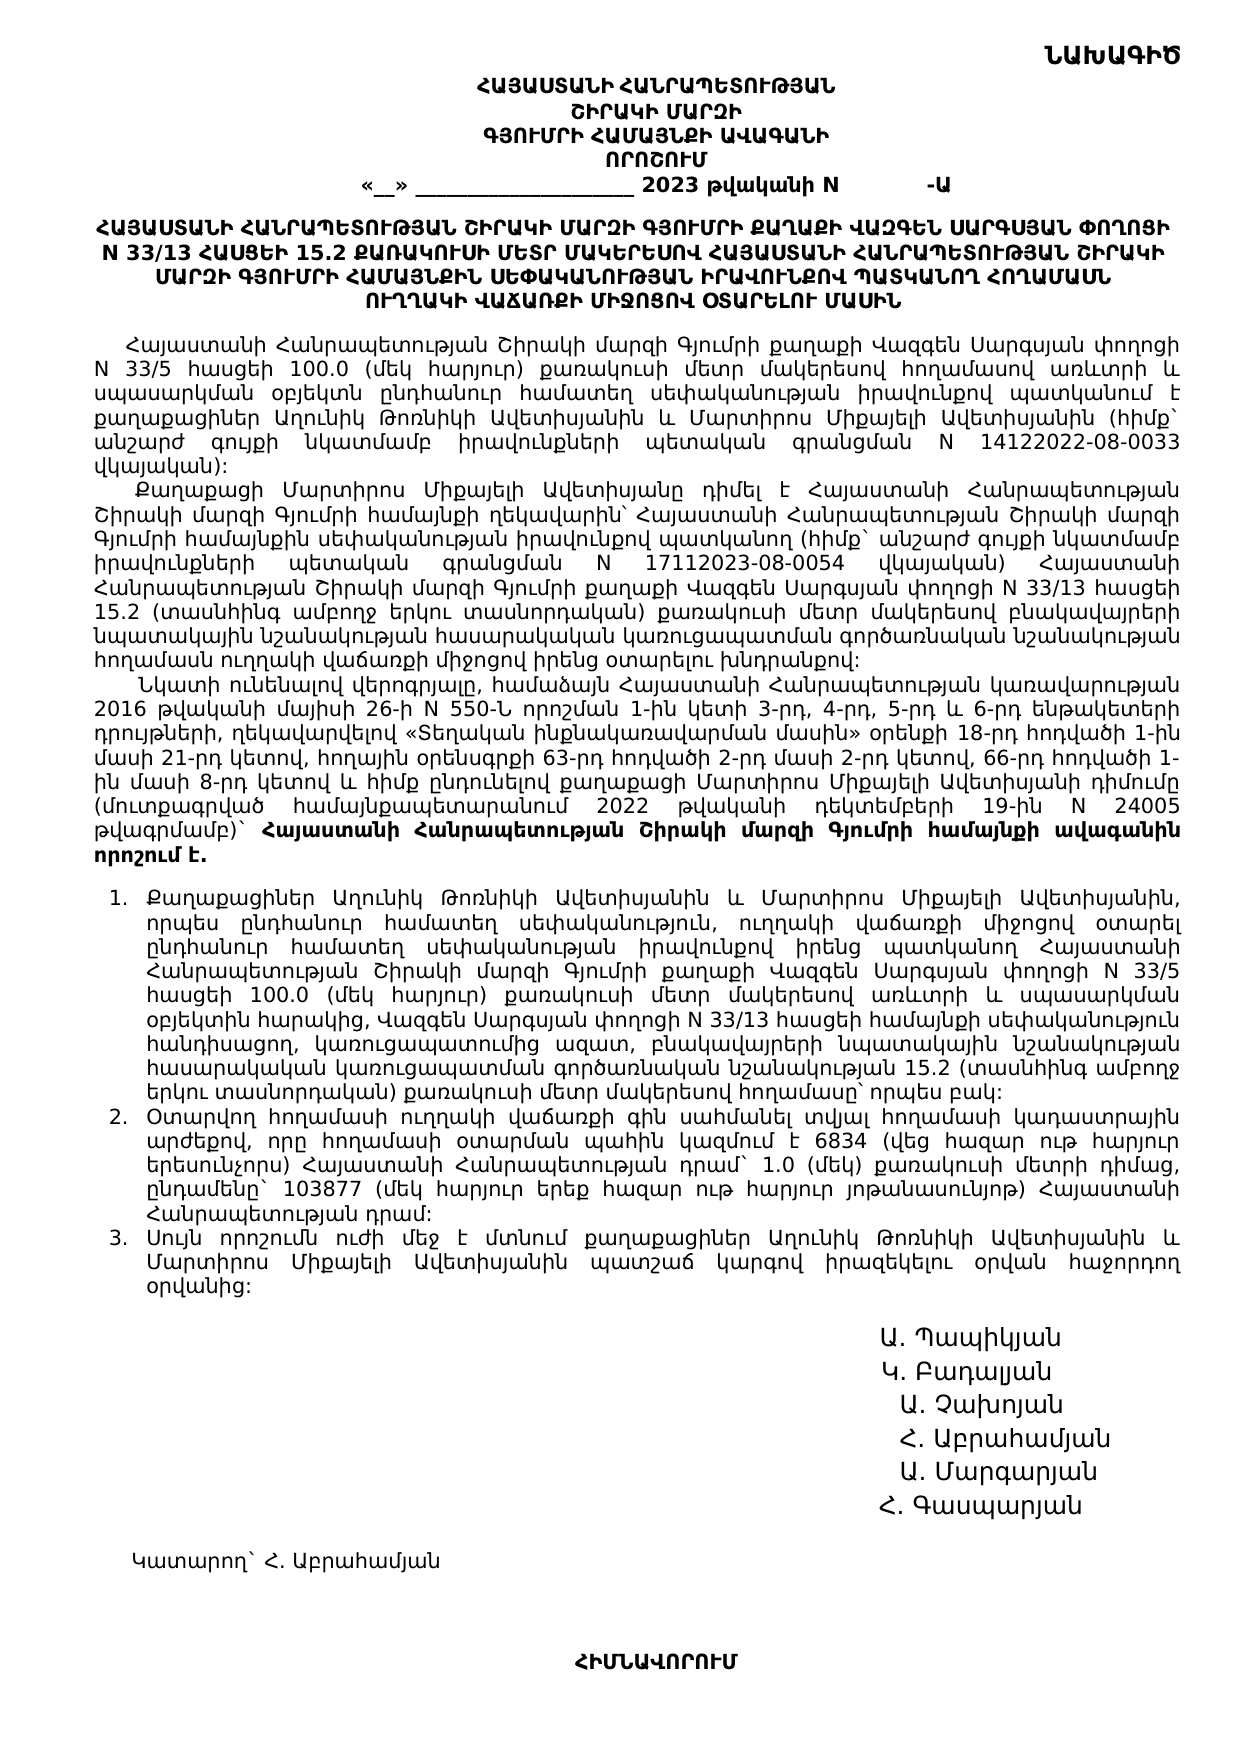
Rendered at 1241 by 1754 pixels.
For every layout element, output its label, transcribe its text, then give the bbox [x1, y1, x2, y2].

text Կատարող` Հ. Աբրահամյան [131, 1549, 1181, 1573]
text Քաղաքացի Մարտիրոս Միքայելի Ավետիսյանը դիմել է Հայաստանի Հանրապետության Շիրակի մարզի Գյումրի համայնքի ղեկավարին՝ Հայաստանի Հանրապետության Շիրակի մարզի Գյումրի համայնքին սեփականության իրավունքով պատկանող (հիմք` անշարժ գույքի նկատմամբ իրավունքների պետական գրանցման N 17112023-08-0054 վկայական) Հայաստանի Հանրապետության Շիրակի մարզի Գյումրի քաղաքի Վազգեն Սարգսյան փողոցի N 33/13 հասցեի 15.2 (տասնհինգ ամբողջ երկու տասնորդական) քառակուսի մետր մակերեսով բնակավայրերի նպատակային նշանակության հասարակական կառուցապատման գործառնական նշանակության հողամասն ուղղակի վաճառքի միջոցով իրենց օտարելու խնդրանքով: [94, 478, 1181, 673]
text Ա. Պապիկյան [131, 1323, 1181, 1352]
text Կ. Բադալյան [131, 1357, 1181, 1386]
text ԳՅՈՒՄՐԻ ՀԱՄԱՅՆՔԻ ԱՎԱԳԱՆԻ [131, 124, 1181, 148]
text «__» _____________________ 2023 թվականի N -Ա [131, 173, 1181, 197]
text Ա. Չախոյան [581, 1390, 1181, 1419]
list Քաղաքացիներ Աղունիկ Թոռնիկի Ավետիսյանին և Մարտիրոս Միքայելի Ավետիսյանին, որպես ընդհանուր համատեղ սեփականություն, ուղղակի վաճառքի միջոցով օտարել ընդհանուր համատեղ սեփականության իրավունքով իրենց պատկանող Հայաստանի Հանրապետության Շիրակի մարզի Գյումրի քաղաքի Վազգեն Սարգսյան փողոցի N 33/5 հասցեի 100.0 (մեկ հարյուր) քառակուսի մետր մակերեսով առևտրի և սպասարկման օբյեկտին հարակից, Վազգեն Սարգսյան փողոցի N 33/13 հասցեի համայնքի սեփականություն հանդիսացող, կառուցապատումից ազատ, բնակավայրերի նպատակային նշանակության հասարակական կառուցապատման գործառնական նշանակության 15.2 (տասնհինգ ամբողջ երկու տասնորդական) քառակուսի մետր մակերեսով հողամասը՝ որպես բակ: [108, 886, 1181, 1105]
list Սույն որոշումն ուժի մեջ է մտնում քաղաքացիներ Աղունիկ Թոռնիկի Ավետիսյանին և Մարտիրոս Միքայելի Ավետիսյանին պատշաճ կարգով իրազեկելու օրվան հաջորդող օրվանից: [108, 1226, 1181, 1299]
text ՈՐՈՇՈՒՄ [131, 148, 1181, 173]
text Հայաստանի Հանրապետության Շիրակի մարզի Գյումրի քաղաքի Վազգեն Սարգսյան փողոցի N 33/5 հասցեի 100.0 (մեկ հարյուր) քառակուսի մետր մակերեսով հողամասով առևտրի և սպասարկման օբյեկտն ընդհանուր համատեղ սեփականության իրավունքով պատկանում է քաղաքացիներ Աղունիկ Թոռնիկի Ավետիսյանին և Մարտիրոս Միքայելի Ավետիսյանին (հիմք` անշարժ գույքի նկատմամբ իրավունքների պետական գրանցման N 14122022-08-0033 վկայական): [94, 333, 1181, 478]
text Ա. Մարգարյան [581, 1457, 1181, 1486]
text Նկատի ունենալով վերոգրյալը, համաձայն Հայաստանի Հանրապետության կառավարության 2016 թվականի մայիսի 26-ի N 550-Ն որոշման 1-ին կետի 3-րդ, 4-րդ, 5-րդ և 6-րդ ենթակետերի դրույթների, ղեկավարվելով «Տեղական ինքնակառավարման մասին» օրենքի 18-րդ հոդվածի 1-ին մասի 21-րդ կետով, հողային օրենսգրքի 63-րդ հոդվածի 2-րդ մասի 2-րդ կետով, 66-րդ հոդվածի 1-ին մասի 8-րդ կետով և հիմք ընդունելով քաղաքացի Մարտիրոս Միքայելի Ավետիսյանի դիմումը (մուտքագրված համայնքապետարանում 2022 թվականի դեկտեմբերի 19-ին N 24005 թվագրմամբ)` Հայաստանի Հանրապետության Շիրակի մարզի Գյումրի համայնքի ավագանին որոշում է. [87, 673, 1181, 867]
text ՀԱՅԱՍՏԱՆԻ ՀԱՆՐԱՊԵՏՈՒԹՅԱՆ [131, 72, 1181, 100]
text ՆԱԽԱԳԻԾ [131, 37, 1181, 72]
text Հ. Գասպարյան [581, 1491, 1181, 1520]
text ՀԱՅԱՍՏԱՆԻ ՀԱՆՐԱՊԵՏՈՒԹՅԱՆ ՇԻՐԱԿԻ ՄԱՐԶԻ ԳՅՈՒՄՐԻ ՔԱՂԱՔԻ ՎԱԶԳԵՆ ՍԱՐԳՍՅԱՆ ՓՈՂՈՑԻ N 33/13 ՀԱՍՑԵԻ 15.2 ՔԱՌԱԿՈՒՍԻ ՄԵՏՐ ՄԱԿԵՐԵՍՈՎ ՀԱՅԱՍՏԱՆԻ ՀԱՆՐԱՊԵՏՈՒԹՅԱՆ ՇԻՐԱԿԻ ՄԱՐԶԻ ԳՅՈՒՄՐԻ ՀԱՄԱՅՆՔԻՆ ՍԵՓԱԿԱՆՈՒԹՅԱՆ ԻՐԱՎՈՒՆՔՈՎ ՊԱՏԿԱՆՈՂ ՀՈՂԱՄԱՍՆ ՈՒՂՂԱԿԻ ՎԱՃԱՌՔԻ ՄԻՋՈՑՈՎ ՕՏԱՐԵԼՈՒ ՄԱՍԻՆ [87, 216, 1180, 313]
text ՇԻՐԱԿԻ ՄԱՐԶԻ [131, 100, 1181, 124]
text ՀԻՄՆԱՎՈՐՈՒՄ [131, 1650, 1181, 1674]
text Հ. Աբրահամյան [581, 1424, 1181, 1453]
list Օտարվող հողամասի ուղղակի վաճառքի գին սահմանել տվյալ հողամասի կադաստրային արժեքով, որը հողամասի օտարման պահին կազմում է 6834 (վեց հազար ութ հարյուր երեսունչորս) Հայաստանի Հանրապետության դրամ` 1.0 (մեկ) քառակուսի մետրի դիմաց, ընդամենը` 103877 (մեկ հարյուր երեք հազար ութ հարյուր յոթանասունյոթ) Հայաստանի Հանրապետության դրամ: [108, 1105, 1181, 1226]
